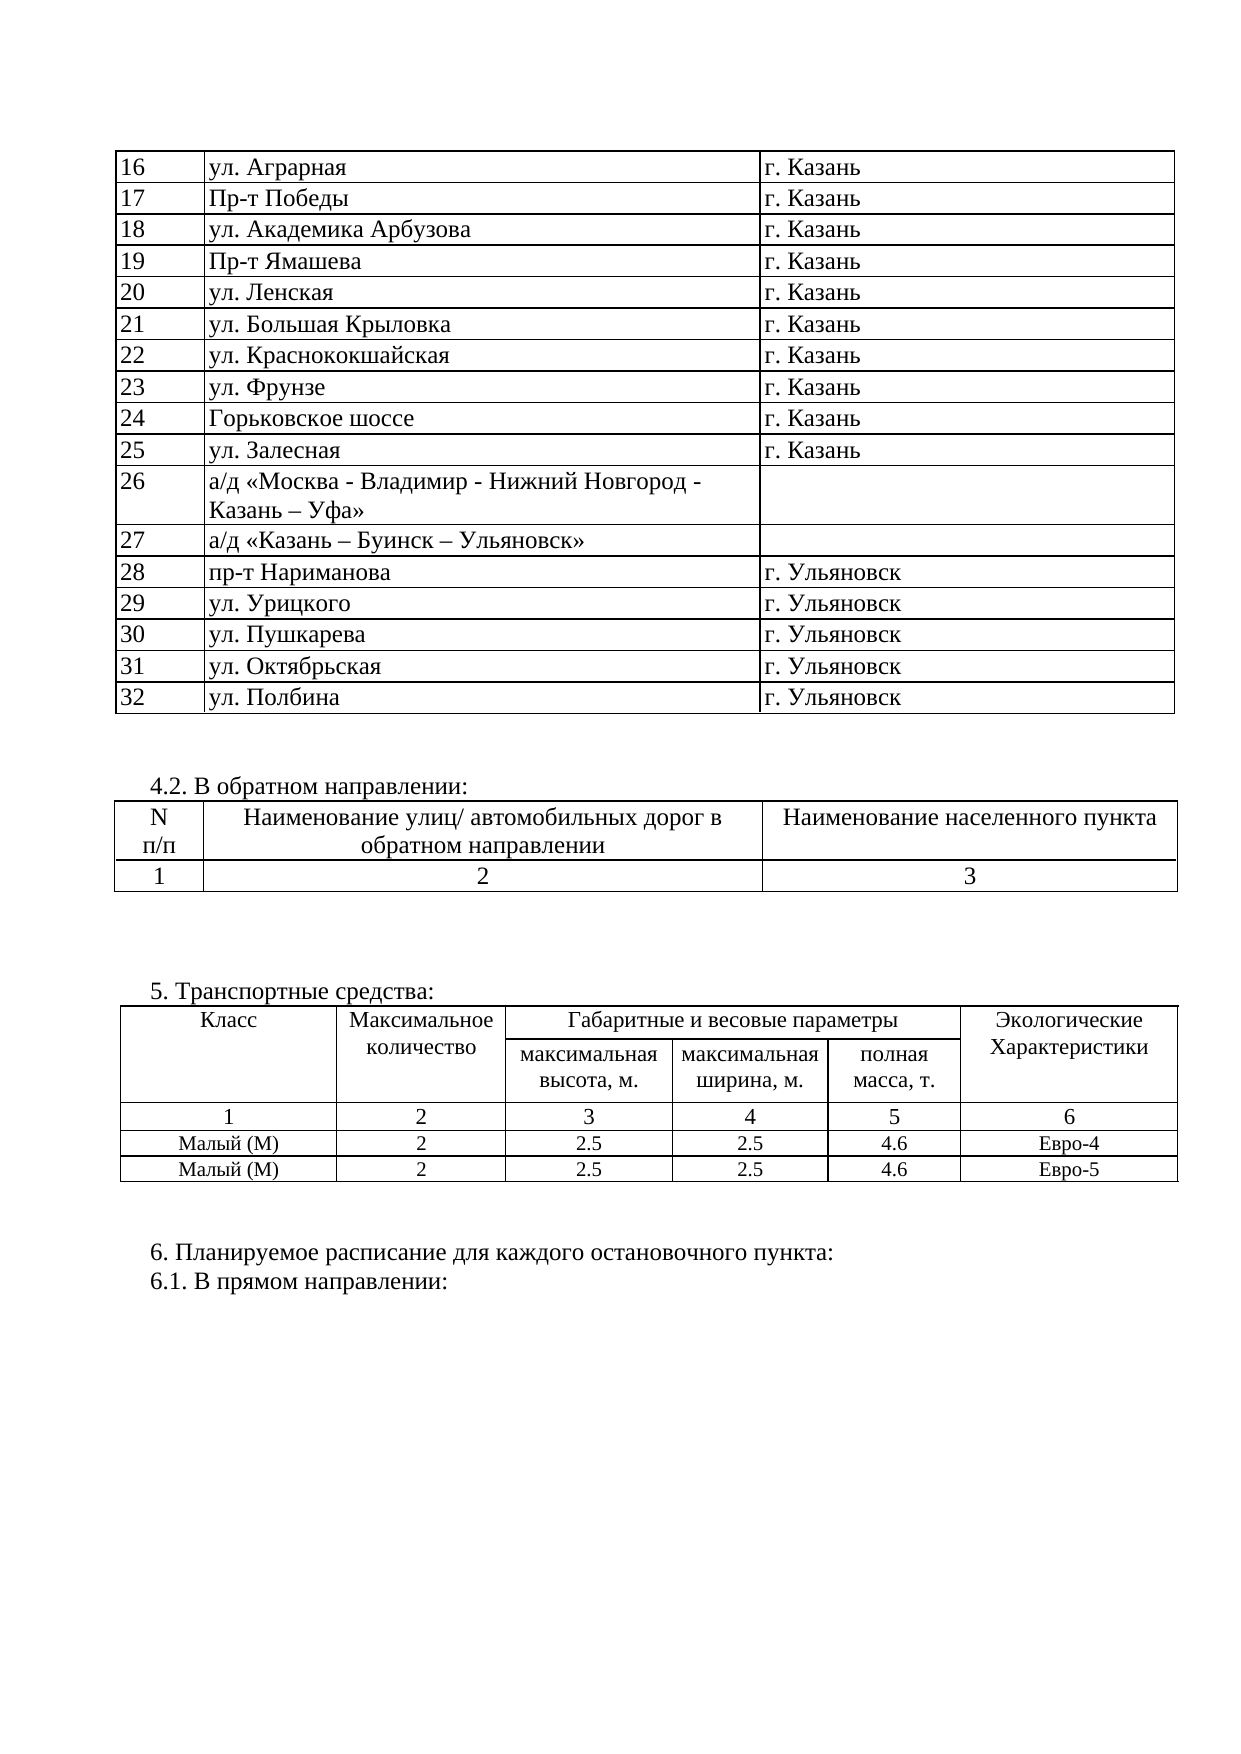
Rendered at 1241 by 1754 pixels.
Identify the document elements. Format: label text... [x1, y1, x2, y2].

table_cell максимальная ширина, м. [673, 1040, 827, 1102]
table_cell Малый (М) [121, 1157, 336, 1181]
table_cell Евро-5 [961, 1157, 1177, 1181]
table_cell г. Казань [761, 152, 1174, 181]
table_cell 32 [117, 683, 204, 712]
table_cell г. Казань [761, 309, 1174, 339]
table_cell ул. Пушкарева [205, 620, 759, 649]
table_cell ул. Урицкого [205, 588, 759, 618]
table_cell 6 [961, 1103, 1177, 1129]
table_cell г. Казань [761, 403, 1174, 433]
table_cell Малый (М) [121, 1131, 336, 1155]
table_cell г. Казань [761, 435, 1174, 464]
table_cell 1 [115, 860, 203, 891]
table_cell [761, 466, 1174, 524]
table_cell г. Ульяновск [761, 651, 1174, 681]
table_header Наименование улиц/ автомобильных дорог в обратном направлении [204, 802, 762, 859]
table_cell 4.6 [829, 1157, 960, 1181]
table_header Экологические Характеристики [961, 1007, 1177, 1102]
table_cell ул. Академика Арбузова [205, 215, 759, 244]
table_header N п/п [115, 802, 203, 859]
table_cell ул. Полбина [205, 683, 759, 712]
table_cell 21 [117, 309, 204, 339]
table_cell г. Казань [761, 215, 1174, 244]
table_cell 28 [117, 557, 204, 587]
table_cell 25 [117, 435, 204, 464]
table_cell 17 [117, 183, 204, 213]
table_cell 3 [506, 1103, 672, 1129]
table_cell 18 [117, 215, 204, 244]
table_cell ул. Фрунзе [205, 372, 759, 402]
table_cell ул. Большая Крыловка [205, 309, 759, 339]
text 6. Планируемое расписание для каждого остановочного пункта: [150, 1237, 1090, 1266]
table_cell 20 [117, 277, 204, 307]
table_cell 31 [117, 651, 204, 681]
table_cell ул. Залесная [205, 435, 759, 464]
table_cell Пр-т Победы [205, 183, 759, 213]
table_cell а/д «Казань – Буинск – Ульяновск» [205, 525, 759, 555]
table_cell г. Казань [761, 340, 1174, 370]
text 5. Транспортные средства: [150, 976, 1090, 1005]
table_cell пр-т Нариманова [205, 557, 759, 587]
table_cell г. Ульяновск [761, 557, 1174, 587]
table_cell а/д «Москва - Владимир - Нижний Новгород - Казань – Уфа» [205, 466, 759, 524]
table_header Максимальное количество [337, 1007, 505, 1102]
text 6.1. В прямом направлении: [150, 1266, 1090, 1295]
table_cell г. Казань [761, 246, 1174, 276]
table_cell 4 [673, 1103, 827, 1129]
table_cell 29 [117, 588, 204, 618]
table_cell 2.5 [673, 1131, 827, 1155]
table_cell [761, 525, 1174, 555]
table_cell ул. Аграрная [205, 152, 759, 181]
table_cell г. Казань [761, 277, 1174, 307]
table_cell 27 [117, 525, 204, 555]
table_cell 2 [337, 1103, 505, 1129]
table_cell 2 [337, 1131, 505, 1155]
table_cell г. Казань [761, 183, 1174, 213]
table_cell 2.5 [673, 1157, 827, 1181]
table_cell г. Ульяновск [761, 683, 1174, 712]
table_header Наименование населенного пункта [763, 802, 1177, 859]
table_cell 3 [763, 859, 1177, 891]
table_header Класс [121, 1007, 336, 1102]
table_cell 2 [337, 1157, 505, 1181]
table_cell г. Ульяновск [761, 620, 1174, 649]
table_header Габаритные и весовые параметры [506, 1007, 960, 1038]
table_cell г. Ульяновск [761, 588, 1174, 618]
table_cell ул. Октябрьская [205, 651, 759, 681]
table_cell 2 [204, 861, 762, 891]
table_cell Горьковское шоссе [205, 403, 759, 433]
table_cell 26 [117, 466, 204, 524]
table_cell максимальная высота, м. [506, 1040, 672, 1102]
table_cell Евро-4 [961, 1131, 1177, 1155]
table_cell 19 [117, 246, 204, 276]
table_cell 5 [829, 1103, 960, 1129]
table_cell ул. Краснококшайская [205, 340, 759, 370]
table_cell 2.5 [506, 1131, 672, 1155]
table_cell ул. Ленская [205, 277, 759, 307]
table_cell 23 [117, 372, 204, 402]
table_cell 22 [117, 340, 204, 370]
table_cell 30 [117, 620, 204, 649]
table_cell г. Казань [761, 372, 1174, 402]
table_cell 1 [121, 1103, 336, 1129]
table_cell 4.6 [829, 1131, 960, 1155]
table_cell 24 [117, 403, 204, 433]
table_cell полная масса, т. [829, 1040, 960, 1102]
table_cell 2.5 [506, 1157, 672, 1181]
text 4.2. В обратном направлении: [150, 771, 1090, 800]
table_cell Пр-т Ямашева [205, 246, 759, 276]
table_cell 16 [117, 152, 204, 181]
